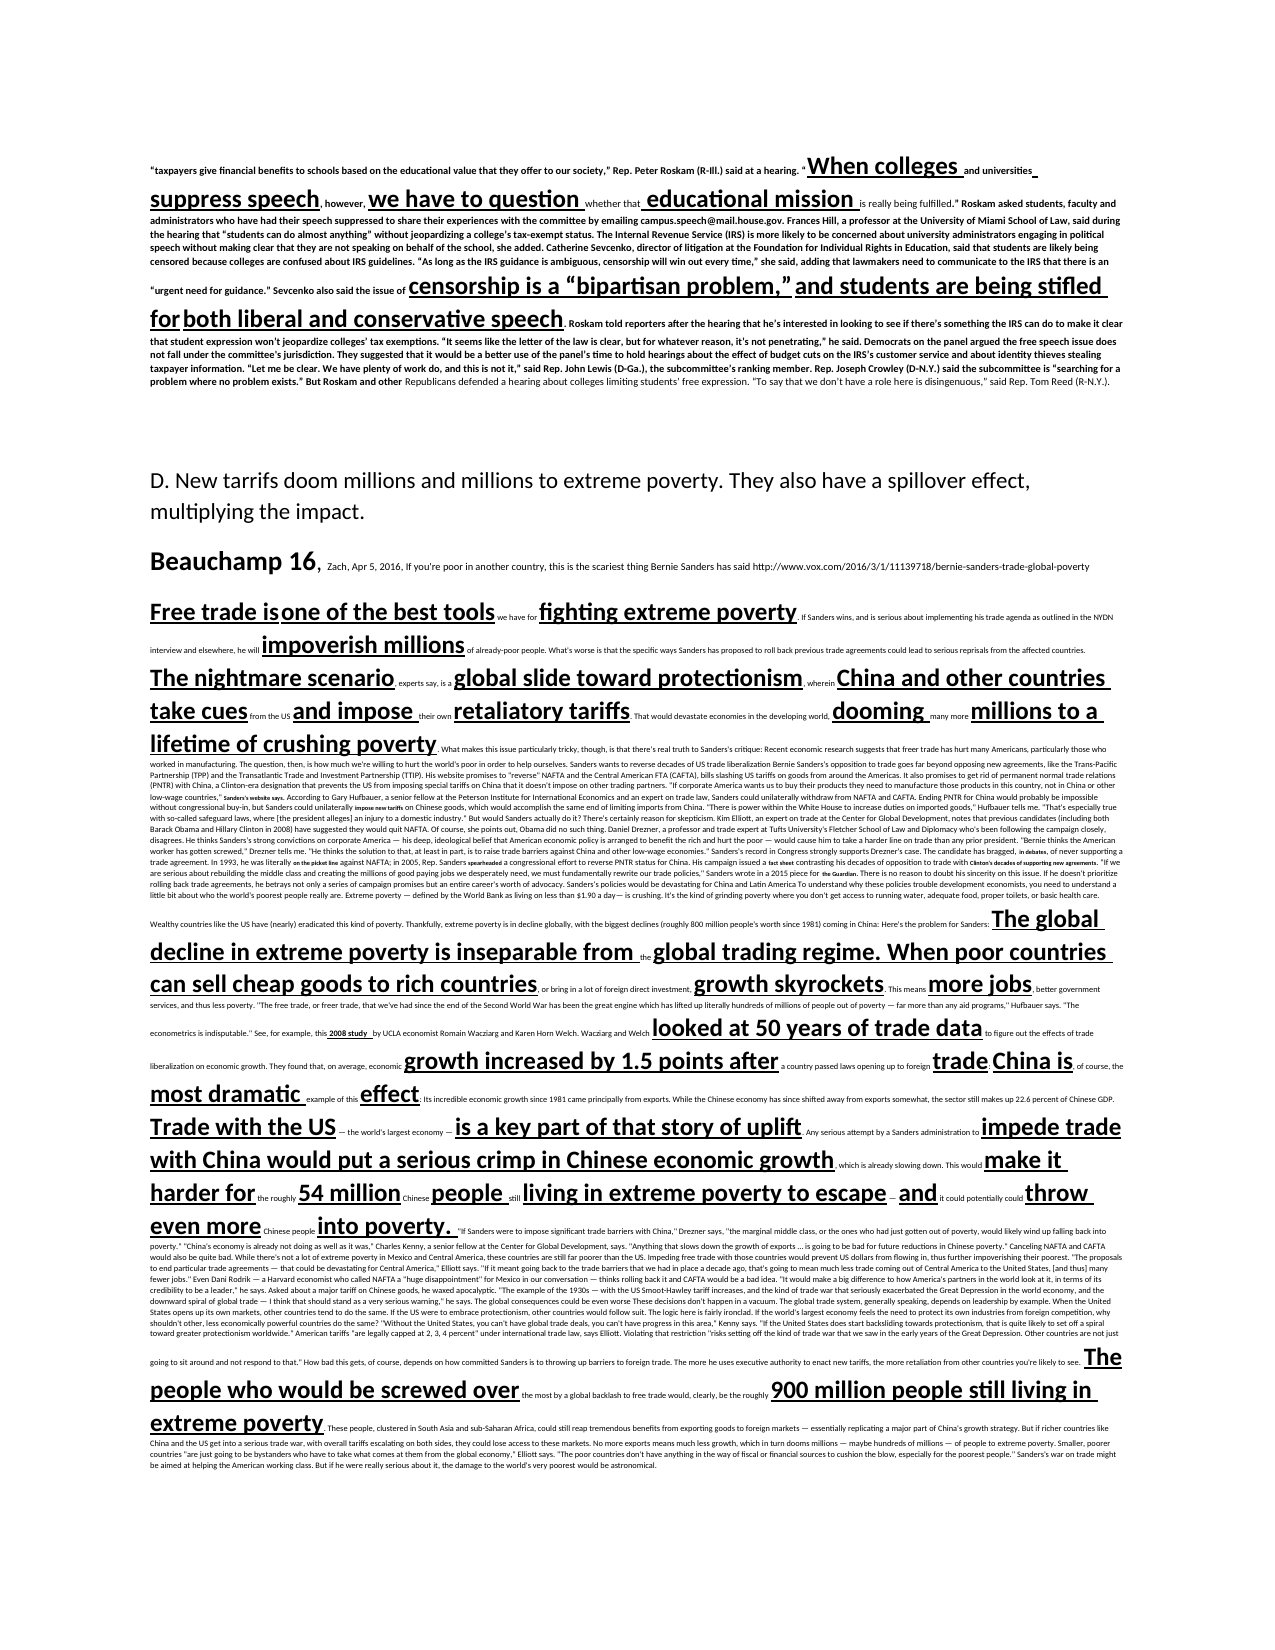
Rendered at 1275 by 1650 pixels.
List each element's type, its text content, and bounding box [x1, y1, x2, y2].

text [150, 150, 1125, 388]
text Free trade is one of the best tools we have for fighting extreme poverty. If Sanders wins, and is serious about implementing his trade agenda as outlined in the NYDN interview and elsewhere, he will impoverish millions of already-poor people. What's worse is that the specific ways Sanders has proposed to roll back previous trade agreements could lead to serious reprisals from the affected countries. The nightmare scenario, experts say, is a global slide toward protectionism, wherein China and other countries take cues from the US and impose their own retaliatory tariffs. That would devastate economies in the developing world, dooming many more millions to a lifetime of crushing poverty. What makes this issue particularly tricky, though, is that there's real truth to Sanders's critique: Recent economic research suggests that freer trade has hurt many Americans, particularly those who worked in manufacturing. The question, then, is how much we're willing to hurt the world's poor in order to help ourselves. Sanders wants to reverse decades of US trade liberalization Bernie Sanders's opposition to trade goes far beyond opposing new agreements, like the Trans-Pacific Partnership (TPP) and the Transatlantic Trade and Investment Partnership (TTIP). His website promises to "reverse" NAFTA and the Central American FTA (CAFTA), bills slashing US tariffs on goods from around the Americas. It also promises to get rid of permanent normal trade relations (PNTR) with China, a Clinton-era designation that prevents the US from imposing special tariffs on China that it doesn't impose on other trading partners. "If corporate America wants us to buy their products they need to manufacture those products in this country, not in China or other low-wage countries," Sanders's website says. According to Gary Hufbauer, a senior fellow at the Peterson Institute for International Economics and an expert on trade law, Sanders could unilaterally withdraw from NAFTA and CAFTA. Ending PNTR for China would probably be impossible without congressional buy-in, but Sanders could unilaterally impose new tariffs on Chinese goods, which would accomplish the same end of limiting imports from China. "There is power within the White House to increase duties on imported goods," Hufbauer tells me. "That's especially true with so-called safeguard laws, where [the president alleges] an injury to a domestic industry." But would Sanders actually do it? There's certainly reason for skepticism. Kim Elliott, an expert on trade at the Center for Global Development, notes that previous candidates (including both Barack Obama and Hillary Clinton in 2008) have suggested they would quit NAFTA. Of course, she points out, Obama did no such thing. Daniel Drezner, a professor and trade expert at Tufts University's Fletcher School of Law and Diplomacy who's been following the campaign closely, disagrees. He thinks Sanders's strong convictions on corporate America — his deep, ideological belief that American economic policy is arranged to benefit the rich and hurt the poor — would cause him to take a harder line on trade than any prior president. "Bernie thinks the American worker has gotten screwed," Drezner tells me. "He thinks the solution to that, at least in part, is to raise trade barriers against China and other low-wage economies." Sanders's record in Congress strongly supports Drezner's case. The candidate has bragged, in debates, of never supporting a trade agreement. In 1993, he was literally on the picket line against NAFTA; in 2005, Rep. Sanders spearheaded a congressional effort to reverse PNTR status for China. His campaign issued a fact sheet contrasting his decades of opposition to trade with Clinton's decades of supporting new agreements. "If we are serious about rebuilding the middle class and creating the millions of good paying jobs we desperately need, we must fundamentally rewrite our trade policies," Sanders wrote in a 2015 piece for the Guardian. There is no reason to doubt his sincerity on this issue. If he doesn't prioritize rolling back trade agreements, he betrays not only a series of campaign promises but an entire career's worth of advocacy. Sanders's policies would be devastating for China and Latin America To understand why these policies trouble development economists, you need to understand a little bit about who the world's poorest people really are. Extreme poverty — defined by the World Bank as living on less than $1.90 a day— is crushing. It's the kind of grinding poverty where you don't get access to running water, adequate food, proper toilets, or basic health care. Wealthy countries like the US have (nearly) eradicated this kind of poverty. Thankfully, extreme poverty is in decline globally, with the biggest declines (roughly 800 million people's worth since 1981) coming in China: Here's the problem for Sanders: The global decline in extreme poverty is inseparable from the global trading regime. When poor countries can sell cheap goods to rich countries, or bring in a lot of foreign direct investment, growth skyrockets. This means more jobs, better government services, and thus less poverty. "The free trade, or freer trade, that we've had since the end of the Second World War has been the great engine which has lifted up literally hundreds of millions of people out of poverty — far more than any aid programs," Hufbauer says. "The econometrics is indisputable." See, for example, this 2008 study by UCLA economist Romain Wacziarg and Karen Horn Welch. Wacziarg and Welch looked at 50 years of trade data to figure out the effects of trade liberalization on economic growth. They found that, on average, economic growth increased by 1.5 points after a country passed laws opening up to foreign trade: China is, of course, the most dramatic example of this effect: Its incredible economic growth since 1981 came principally from exports. While the Chinese economy has since shifted away from exports somewhat, the sector still makes up 22.6 percent of Chinese GDP. Trade with the US — the world's largest economy — is a key part of that story of uplift. Any serious attempt by a Sanders administration to impede trade with China would put a serious crimp in Chinese economic growth, which is already slowing down. This would make it harder for the roughly 54 million Chinese people still living in extreme poverty to escape — and it could potentially could throw even more Chinese people into poverty. "If Sanders were to impose significant trade barriers with China," Drezner says, "the marginal middle class, or the ones who had just gotten out of poverty, would likely wind up falling back into poverty." "China's economy is already not doing as well as it was," Charles Kenny, a senior fellow at the Center for Global Development, says. "Anything that slows down the growth of exports … is going to be bad for future reductions in Chinese poverty." Canceling NAFTA and CAFTA would also be quite bad. While there's not a lot of extreme poverty in Mexico and Central America, these countries are still far poorer than the US. Impeding free trade with those countries would prevent US dollars from flowing in, thus further impoverishing their poorest. "The proposals to end particular trade agreements — that could be devastating for Central America," Elliott says. "If it meant going back to the trade barriers that we had in place a decade ago, that's going to mean much less trade coming out of Central America to the United States, [and thus] many fewer jobs." Even Dani Rodrik — a Harvard economist who called NAFTA a "huge disappointment" for Mexico in our conversation — thinks rolling back it and CAFTA would be a bad idea. "It would make a big difference to how America's partners in the world look at it, in terms of its credibility to be a leader," he says. Asked about a major tariff on Chinese goods, he waxed apocalyptic. "The example of the 1930s — with the US Smoot-Hawley tariff increases, and the kind of trade war that seriously exacerbated the Great Depression in the world economy, and the downward spiral of global trade — I think that should stand as a very serious warning," he says. The global consequences could be even worse These decisions don't happen in a vacuum. The global trade system, generally speaking, depends on leadership by example. When the United States opens up its own markets, other countries tend to do the same. If the US were to embrace protectionism, other countries would follow suit. The logic here is fairly ironclad. If the world's largest economy feels the need to protect its own industries from foreign competition, why shouldn't other, less economically powerful countries do the same? "Without the United States, you can't have global trade deals, you can't have progress in this area," Kenny says. "If the United States does start backsliding towards protectionism, that is quite likely to set off a spiral toward greater protectionism worldwide." American tariffs "are legally capped at 2, 3, 4 percent" under international trade law, says Elliott. Violating that restriction "risks setting off the kind of trade war that we saw in the early years of the Great Depression. Other countries are not just going to sit around and not respond to that." How bad this gets, of course, depends on how committed Sanders is to throwing up barriers to foreign trade. The more he uses executive authority to enact new tariffs, the more retaliation from other countries you're likely to see. The people who would be screwed over the most by a global backlash to free trade would, clearly, be the roughly 900 million people still living in extreme poverty. These people, clustered in South Asia and sub-Saharan Africa, could still reap tremendous benefits from exporting goods to foreign markets — essentially replicating a major part of China's growth strategy. But if richer countries like China and the US get into a serious trade war, with overall tariffs escalating on both sides, they could lose access to these markets. No more exports means much less growth, which in turn dooms millions — maybe hundreds of millions — of people to extreme poverty. Smaller, poorer countries "are just going to be bystanders who have to take what comes at them from the global economy," Elliott says. "The poor countries don't have anything in the way of fiscal or financial sources to cushion the blow, especially for the poorest people." Sanders's war on trade might be aimed at helping the American working class. But if he were really serious about it, the damage to the world's very poorest would be astronomical. [150, 596, 1125, 1471]
text D. New tarrifs doom millions and millions to extreme poverty. They also have a spillover effect, multiplying the impact. [150, 467, 1125, 525]
text Beauchamp 16, Zach, Apr 5, 2016, If you're poor in another country, this is the scariest thing Bernie Sanders has said http://www.vox.com/2016/3/1/11139718/bernie-sanders-trade-global-poverty [150, 544, 1125, 577]
